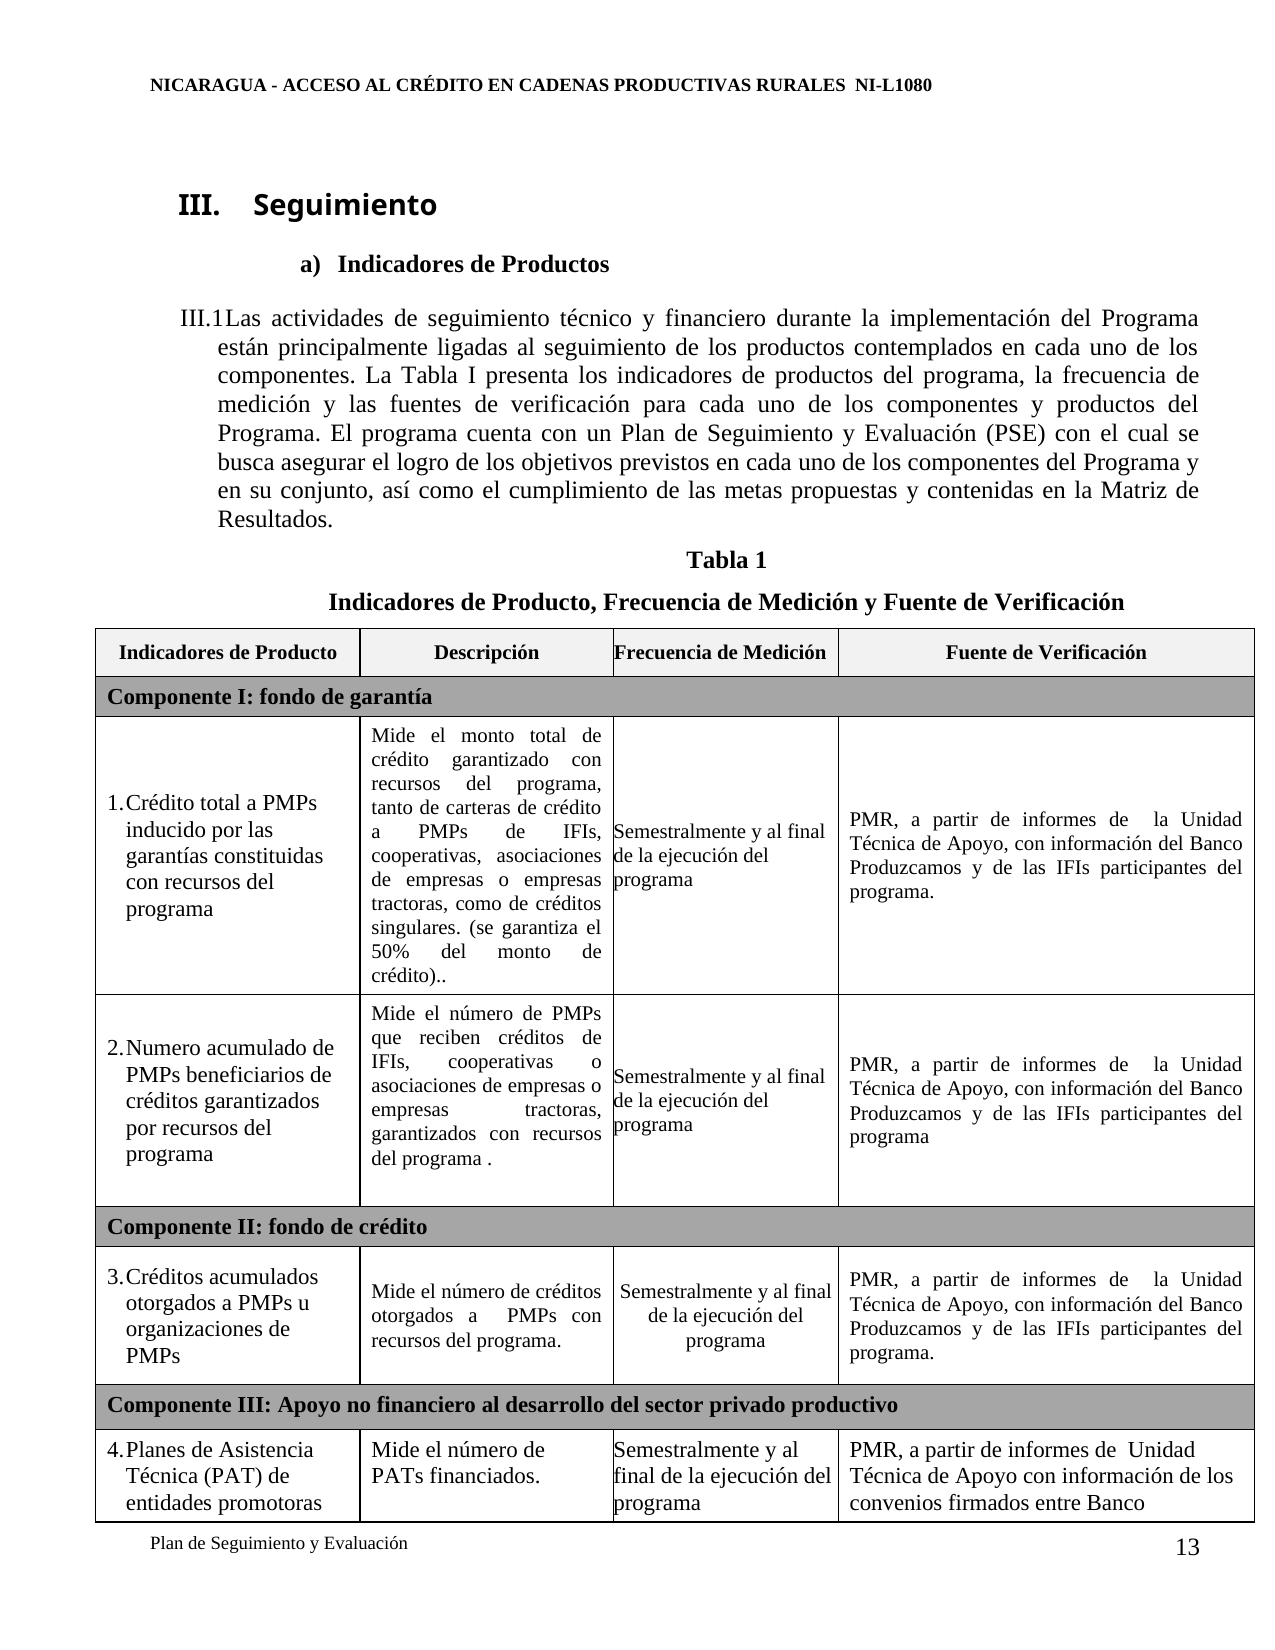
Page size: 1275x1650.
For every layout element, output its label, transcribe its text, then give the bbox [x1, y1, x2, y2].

list Tabla 1 [253, 546, 1200, 574]
table_cell Numero acumulado de PMPs beneficiarios de créditos garantizados por recursos del programa [96, 995, 359, 1206]
table_cell Componente II: fondo de crédito [96, 1207, 1254, 1246]
table_cell Semestralmente y al final de la ejecución del programa [614, 1247, 838, 1384]
table_cell Crédito total a PMPs inducido por las garantías constituidas con recursos del programa [96, 717, 359, 994]
table_cell Mide el número de PMPs que reciben créditos de IFIs, cooperativas o asociaciones de empresas o empresas tractoras, garantizados con recursos del programa . [361, 995, 613, 1206]
list Indicadores de Producto, Frecuencia de Medición y Fuente de Verificación [253, 587, 1200, 616]
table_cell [614, 1430, 838, 1521]
table_cell Mide el monto total de crédito garantizado con recursos del programa, tanto de carteras de crédito a PMPs de IFIs, cooperativas, asociaciones de empresas o empresas tractoras, como de créditos singulares. (se garantiza el 50% del monto de crédito).. [361, 717, 613, 994]
table_cell Semestralmente y al final de la ejecución del programa [614, 995, 838, 1206]
table_header Frecuencia de Medición [614, 629, 838, 676]
table_cell PMR, a partir de informes de la Unidad Técnica de Apoyo, con información del Banco Produzcamos y de las IFIs participantes del programa. [839, 717, 1254, 994]
table_cell Componente III: Apoyo no financiero al desarrollo del sector privado productivo [96, 1385, 1254, 1429]
text Las actividades de seguimiento técnico y financiero durante la implementación del Programa están principalmente ligadas al seguimiento de los productos contemplados en cada uno de los componentes. La Tabla I presenta los indicadores de productos del programa, la frecuencia de medición y las fuentes de verificación para cada uno de los componentes y productos del Programa. El programa cuenta con un Plan de Seguimiento y Evaluación (PSE) con el cual se busca asegurar el logro de los objetivos previstos en cada uno de los componentes del Programa y en su conjunto, así como el cumplimiento de las metas propuestas y contenidas en la Matriz de Resultados. [180, 303, 1200, 533]
subtitle Indicadores de Productos [300, 249, 1200, 278]
table_cell PMR, a partir de informes de la Unidad Técnica de Apoyo, con información del Banco Produzcamos y de las IFIs participantes del programa [839, 995, 1254, 1206]
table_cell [96, 1430, 359, 1521]
table_header Indicadores de Producto [96, 629, 359, 676]
table_header Fuente de Verificación [839, 629, 1254, 676]
table_cell PMR, a partir de informes de la Unidad Técnica de Apoyo, con información del Banco Produzcamos y de las IFIs participantes del programa. [839, 1247, 1254, 1384]
table_cell Créditos acumulados otorgados a PMPs u organizaciones de PMPs [96, 1247, 359, 1384]
table_cell Mide el número de créditos otorgados a PMPs con recursos del programa. [361, 1247, 613, 1384]
subtitle Seguimiento [178, 185, 1200, 224]
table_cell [839, 1430, 1254, 1521]
table_cell Mide el número de PATs financiados. [361, 1430, 613, 1521]
table_cell Semestralmente y al final de la ejecución del programa [614, 717, 838, 994]
table_cell Componente I: fondo de garantía [96, 677, 1254, 716]
table_header Descripción [361, 629, 613, 676]
